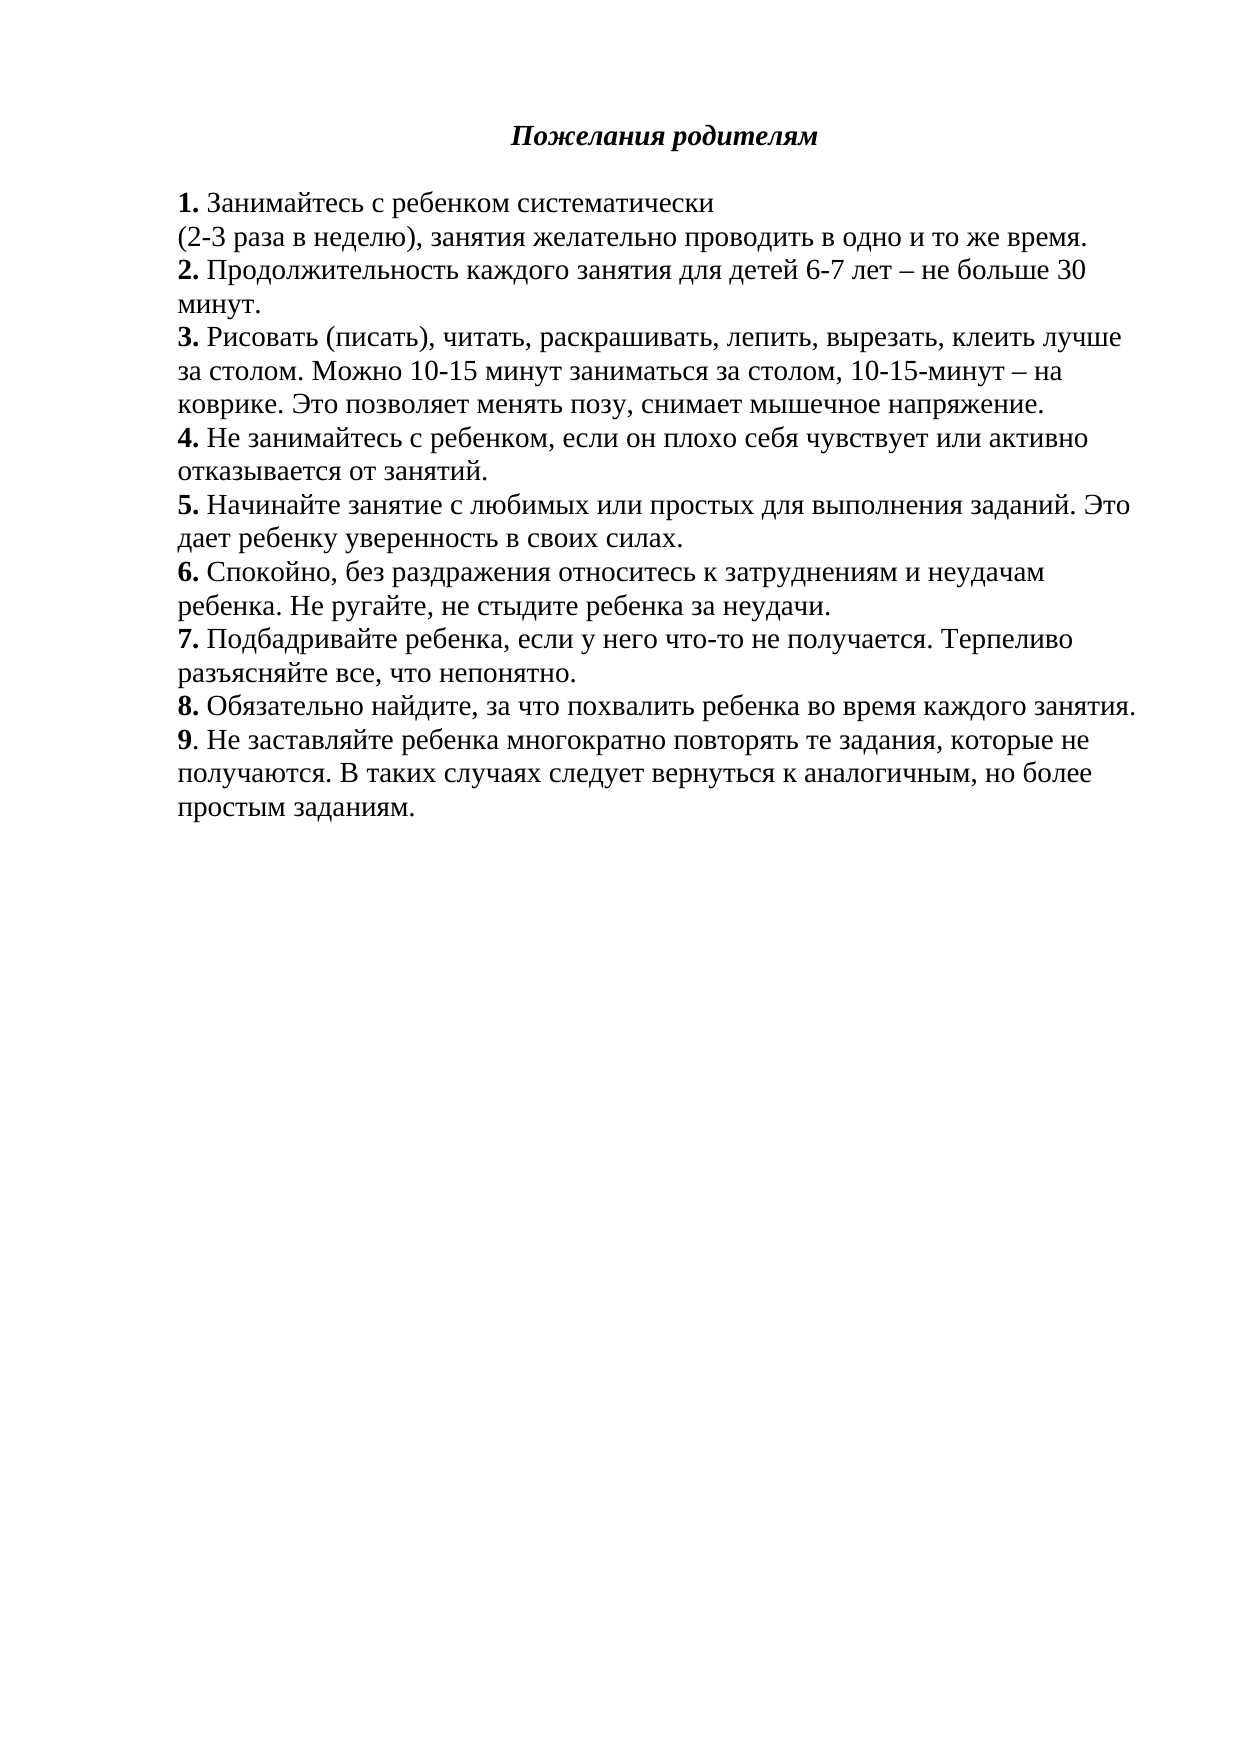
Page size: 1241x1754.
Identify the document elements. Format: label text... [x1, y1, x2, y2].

text 3. Рисовать (писать), читать, раскрашивать, лепить, вырезать, клеить лучше за столом. Можно 10-15 минут заниматься за столом, 10-15-минут – на коврике. Это позволяет менять позу, снимает мышечное напряжение. [177, 319, 1152, 420]
text 7. Подбадривайте ребенка, если у него что-то не получается. Терпеливо разъясняйте все, что непонятно. [177, 621, 1152, 688]
text (2-3 раза в неделю), занятия желательно проводить в одно и то же время. [177, 219, 1152, 252]
text 4. Не занимайтесь с ребенком, если он плохо себя чувствует или активно отказывается от занятий. [177, 420, 1152, 487]
text 1. Занимайтесь с ребенком систематически [177, 152, 1152, 219]
text 2. Продолжительность каждого занятия для детей 6-7 лет – не больше 30 минут. [177, 252, 1152, 319]
text 8. Обязательно найдите, за что похвалить ребенка во время каждого занятия. [177, 688, 1152, 722]
text 6. Спокойно, без раздражения относитесь к затруднениям и неудачам ребенка. Не ругайте, не стыдите ребенка за неудачи. [177, 554, 1152, 621]
text Пожелания родителям [177, 118, 1152, 152]
text 9. Не заставляйте ребенка многократно повторять те задания, которые не получаются. В таких случаях следует вернуться к аналогичным, но более простым заданиям. [177, 722, 1152, 822]
text 5. Начинайте занятие с любимых или простых для выполнения заданий. Это дает ребенку уверенность в своих силах. [177, 487, 1152, 554]
